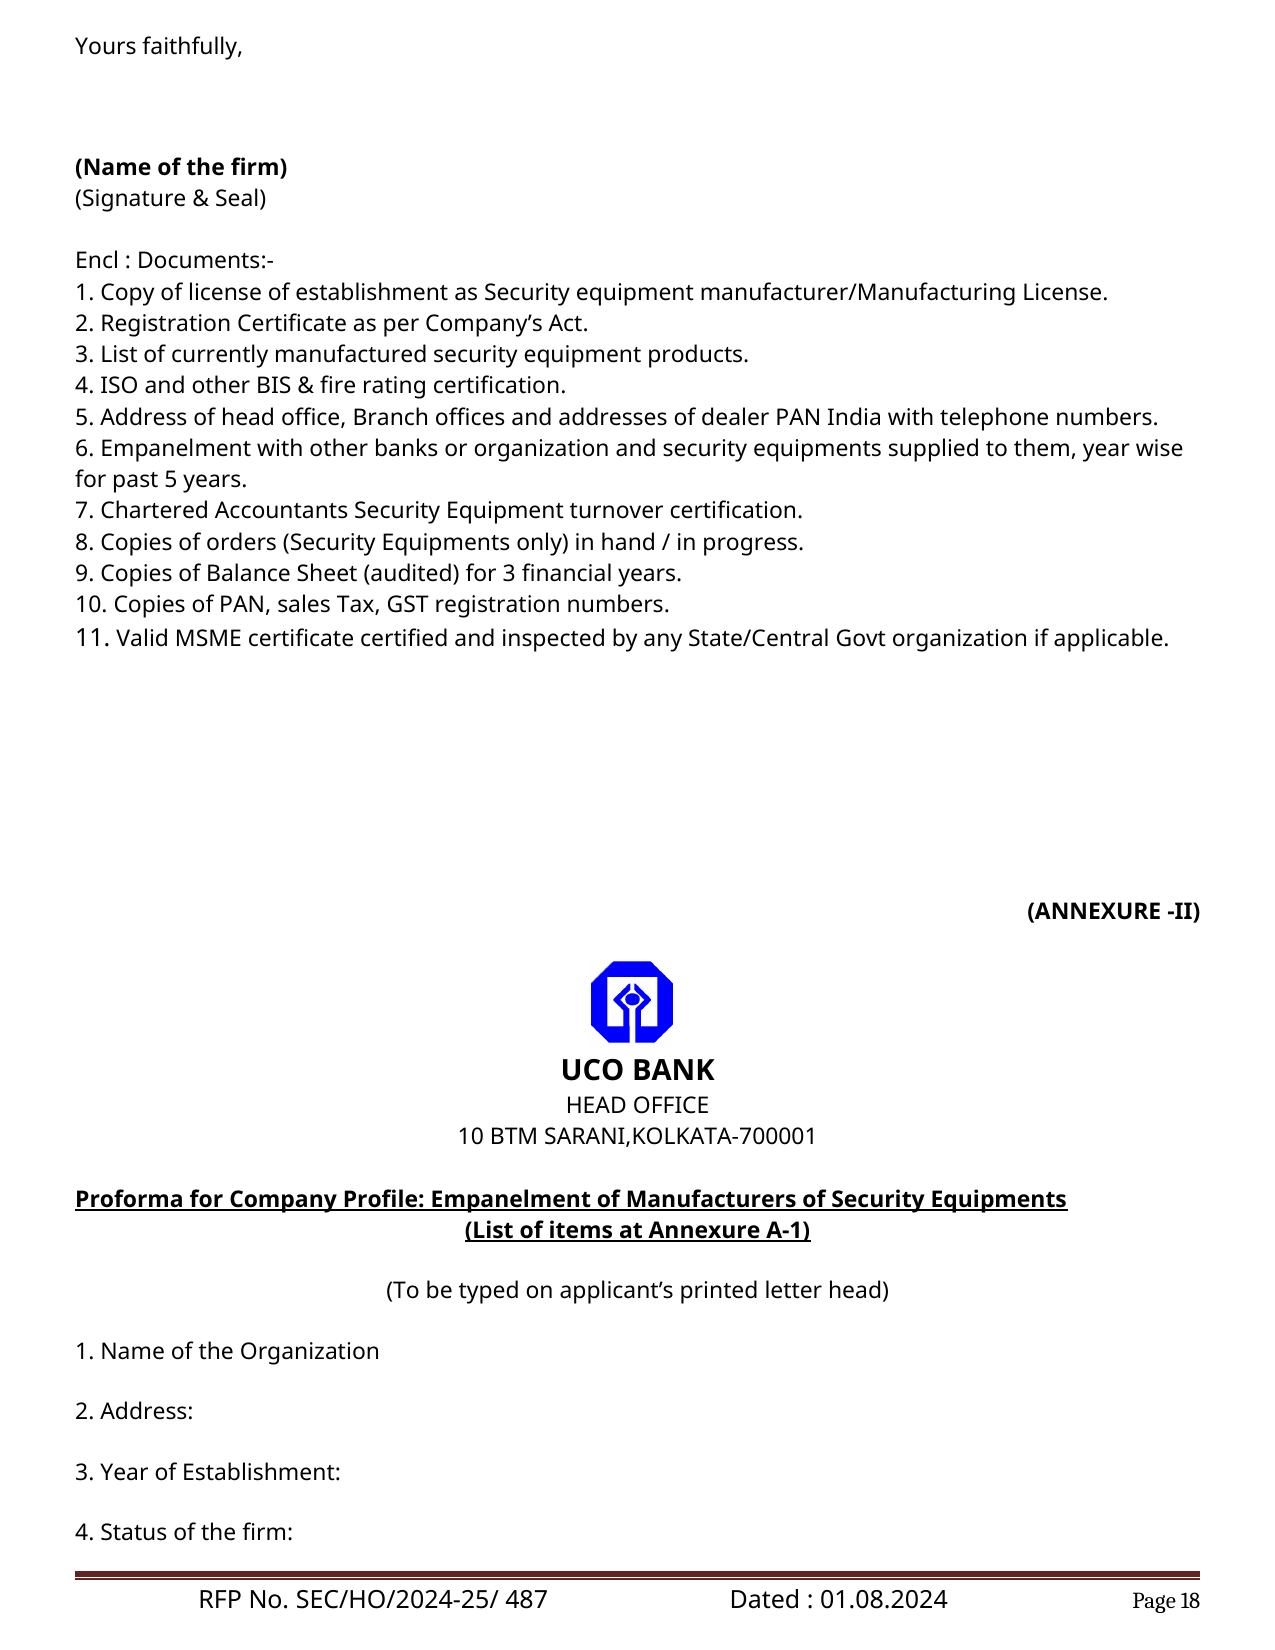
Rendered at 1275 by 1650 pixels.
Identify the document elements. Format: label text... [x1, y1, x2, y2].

text 7. Chartered Accountants Security Equipment turnover certification. [75, 494, 1200, 525]
text 2. Registration Certificate as per Company’s Act. [75, 307, 1200, 338]
text (Signature & Seal) [75, 182, 1200, 213]
text Encl : Documents:- [75, 244, 1200, 275]
text 1. Copy of license of establishment as Security equipment manufacturer/Manufacturing License. [75, 275, 1200, 307]
picture [588, 959, 673, 1046]
text 11. Valid MSME certificate certified and inspected by any State/Central Govt organization if applicable. [75, 619, 1200, 653]
text (Name of the firm) [75, 150, 1200, 182]
text 6. Empanelment with other banks or organization and security equipments supplied to them, year wise for past 5 years. [75, 432, 1200, 494]
text 4. ISO and other BIS & fire rating certification. [75, 369, 1200, 400]
text Yours faithfully, [75, 29, 1200, 61]
text 3. List of currently manufactured security equipment products. [75, 338, 1200, 369]
text HEAD OFFICE [75, 1089, 1200, 1120]
text 1. Name of the Organization [75, 1334, 1200, 1366]
text 4. Status of the firm: [75, 1516, 1200, 1547]
text (ANNEXURE -II) [75, 895, 1200, 926]
text 10. Copies of PAN, sales Tax, GST registration numbers. [75, 588, 1200, 619]
text 8. Copies of orders (Security Equipments only) in hand / in progress. [75, 525, 1200, 557]
text 3. Year of Establishment: [75, 1455, 1200, 1487]
text 5. Address of head office, Branch offices and addresses of dealer PAN India with telephone numbers. [75, 400, 1200, 432]
text (List of items at Annexure A-1) [75, 1214, 1200, 1245]
text 10 BTM SARANI,KOLKATA-700001 [75, 1120, 1200, 1151]
text UCO BANK [75, 1049, 1200, 1089]
text 2. Address: [75, 1395, 1200, 1426]
text 9. Copies of Balance Sheet (audited) for 3 financial years. [75, 557, 1200, 588]
text (To be typed on applicant’s printed letter head) [75, 1274, 1200, 1305]
text Proforma for Company Profile: Empanelment of Manufacturers of Security Equipments [75, 1182, 1200, 1214]
